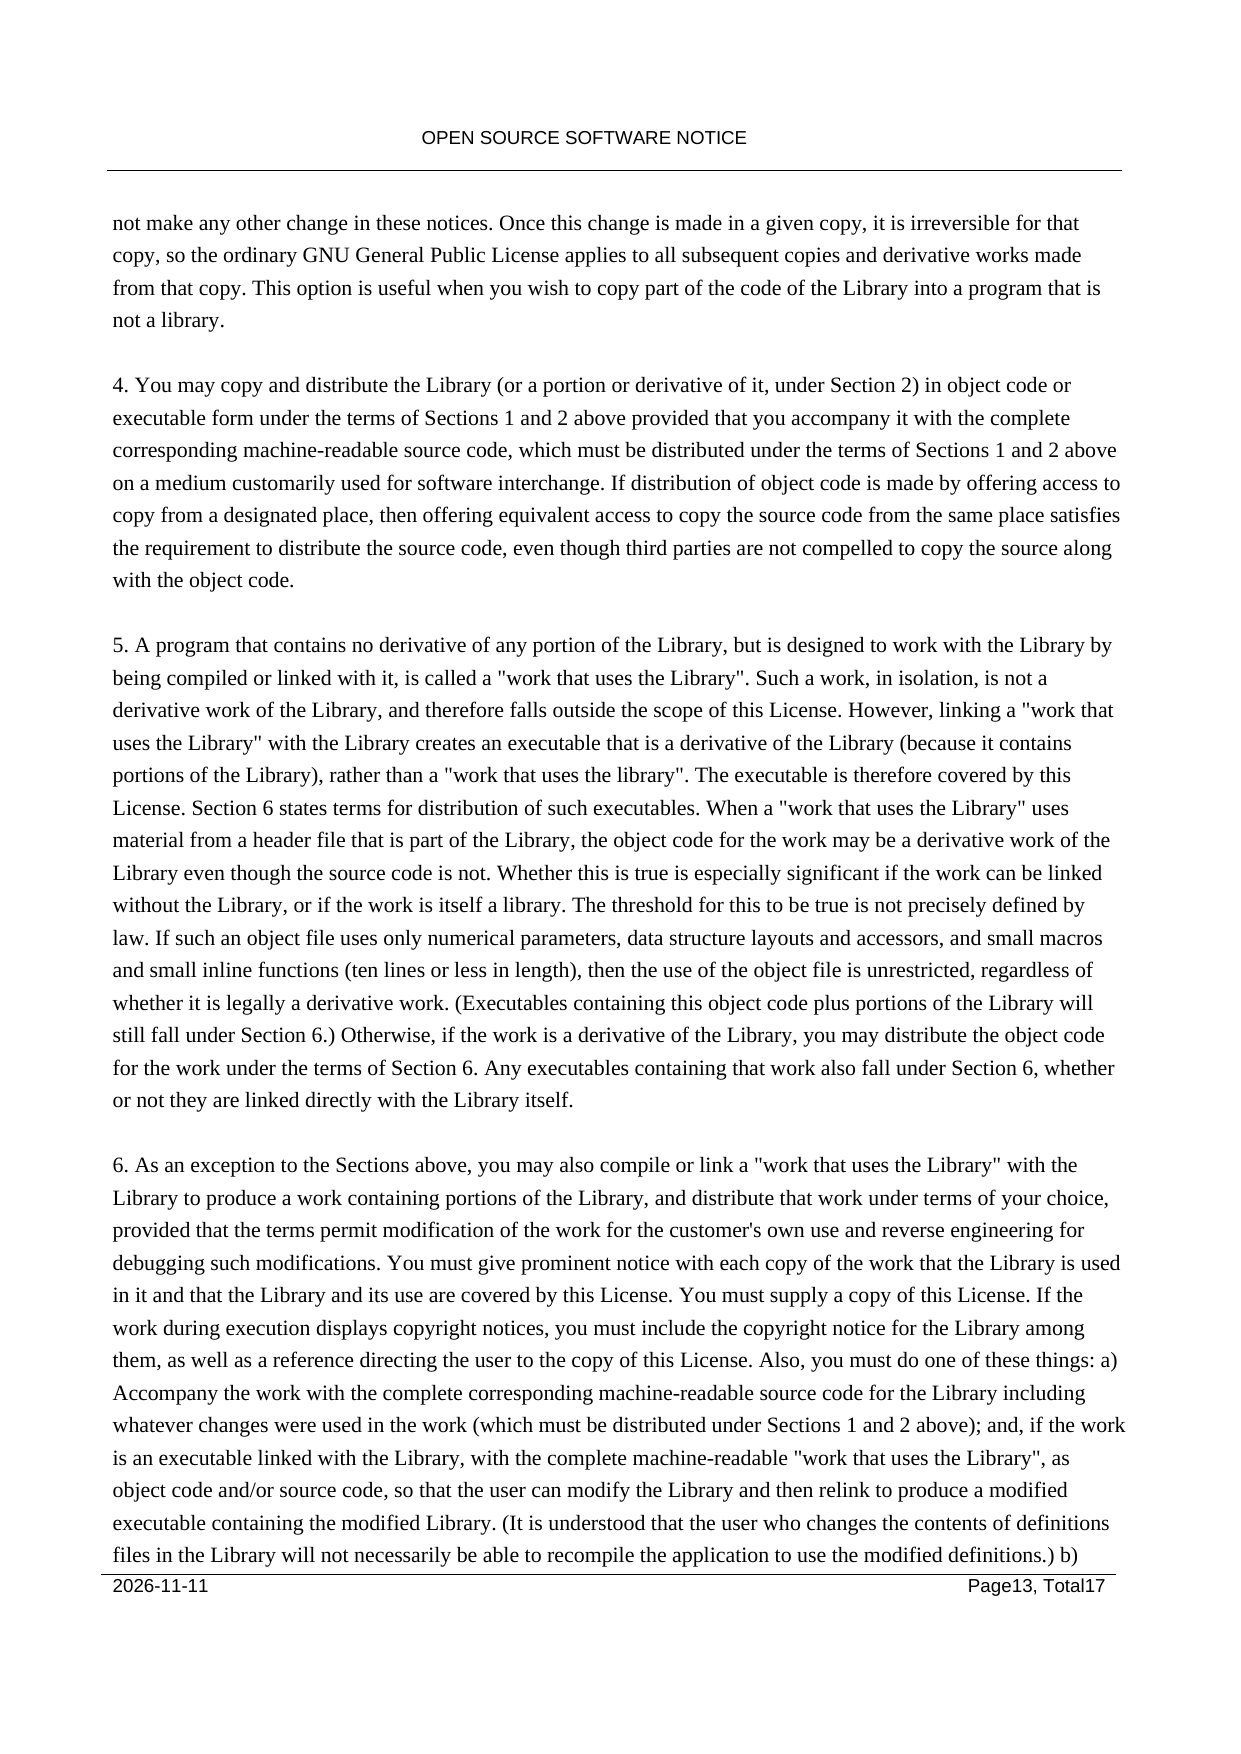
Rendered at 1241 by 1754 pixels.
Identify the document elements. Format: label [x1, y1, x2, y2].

text [112, 206, 1128, 1571]
